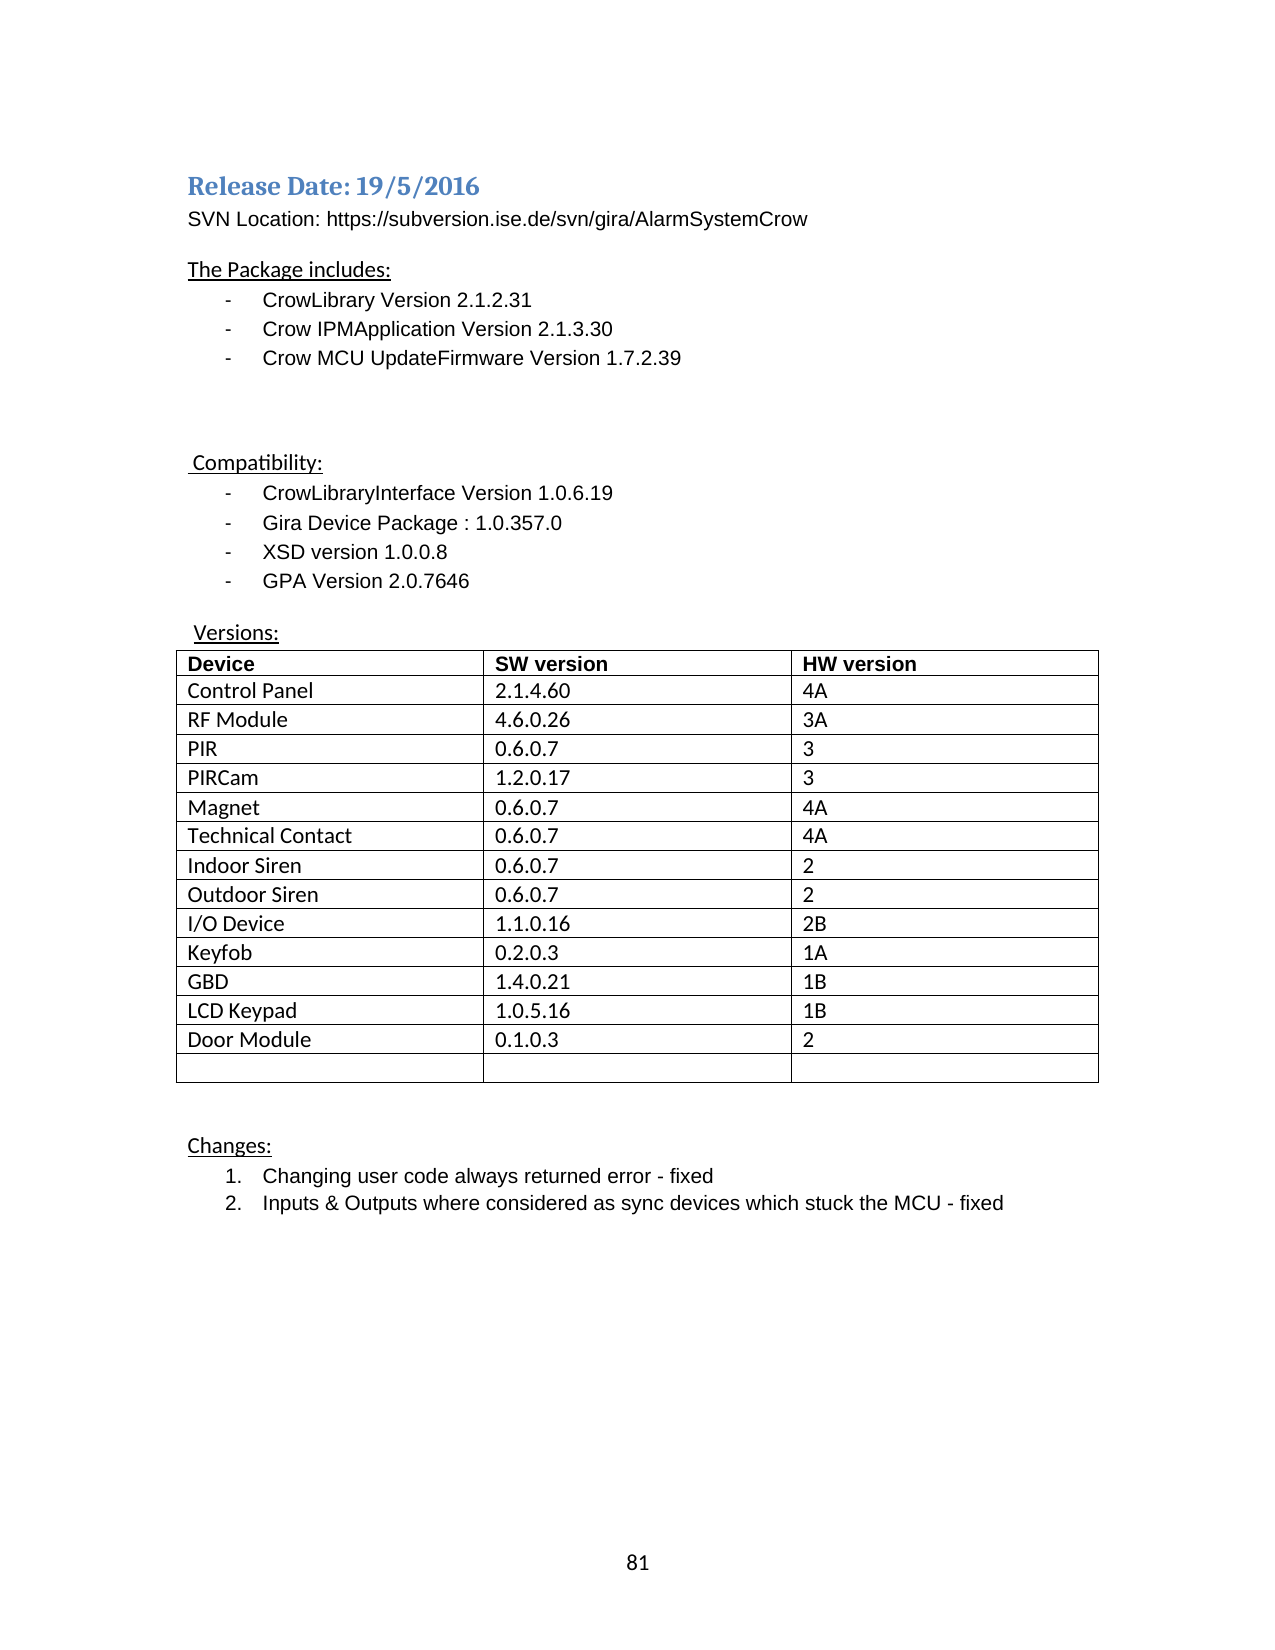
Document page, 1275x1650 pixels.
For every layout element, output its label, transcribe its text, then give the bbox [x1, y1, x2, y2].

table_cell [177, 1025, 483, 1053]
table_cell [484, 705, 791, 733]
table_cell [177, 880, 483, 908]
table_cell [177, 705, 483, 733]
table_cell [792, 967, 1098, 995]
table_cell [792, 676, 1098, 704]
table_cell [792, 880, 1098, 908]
list CrowLibrary Version 2.1.2.31 [225, 287, 1087, 312]
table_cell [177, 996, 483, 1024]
text Changes: [187, 1132, 1087, 1159]
text SVN Location: https://subversion.ise.de/svn/gira/AlarmSystemCrow [187, 207, 1087, 231]
list GPA Version 2.0.7646 [225, 568, 1087, 593]
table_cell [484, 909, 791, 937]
list Crow MCU UpdateFirmware Version 1.7.2.39 [225, 345, 1087, 371]
list Inputs & Outputs where considered as sync devices which stuck the MCU - fixed [225, 1191, 1087, 1215]
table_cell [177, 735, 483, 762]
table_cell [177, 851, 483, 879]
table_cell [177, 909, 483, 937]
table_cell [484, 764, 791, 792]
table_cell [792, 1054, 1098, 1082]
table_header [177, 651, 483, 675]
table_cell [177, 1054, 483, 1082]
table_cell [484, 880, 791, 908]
text Compatibility: [187, 448, 1087, 476]
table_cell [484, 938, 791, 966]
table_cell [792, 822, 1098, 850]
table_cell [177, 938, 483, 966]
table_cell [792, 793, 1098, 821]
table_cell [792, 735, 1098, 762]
subtitle Release Date: 19/5/2016 [187, 171, 1087, 202]
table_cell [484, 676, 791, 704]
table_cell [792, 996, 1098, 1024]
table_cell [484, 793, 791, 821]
list Gira Device Package : 1.0.357.0 [225, 510, 1087, 535]
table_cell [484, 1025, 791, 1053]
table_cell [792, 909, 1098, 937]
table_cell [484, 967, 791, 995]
text Versions: [187, 618, 1087, 646]
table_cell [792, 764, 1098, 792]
text The Package includes: [187, 255, 1087, 283]
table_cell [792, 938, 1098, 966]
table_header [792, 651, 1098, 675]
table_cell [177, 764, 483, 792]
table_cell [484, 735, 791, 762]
list CrowLibraryInterface Version 1.0.6.19 [225, 481, 1087, 506]
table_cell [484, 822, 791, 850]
list Crow IPMApplication Version 2.1.3.30 [225, 316, 1087, 342]
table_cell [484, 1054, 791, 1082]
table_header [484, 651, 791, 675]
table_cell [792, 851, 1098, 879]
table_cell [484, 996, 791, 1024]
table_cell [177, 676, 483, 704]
list Changing user code always returned error - fixed [225, 1164, 1087, 1188]
list XSD version 1.0.0.8 [225, 539, 1087, 564]
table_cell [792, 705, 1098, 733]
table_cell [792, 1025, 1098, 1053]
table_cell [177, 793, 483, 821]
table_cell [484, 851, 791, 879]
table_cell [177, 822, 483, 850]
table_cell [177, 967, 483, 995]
